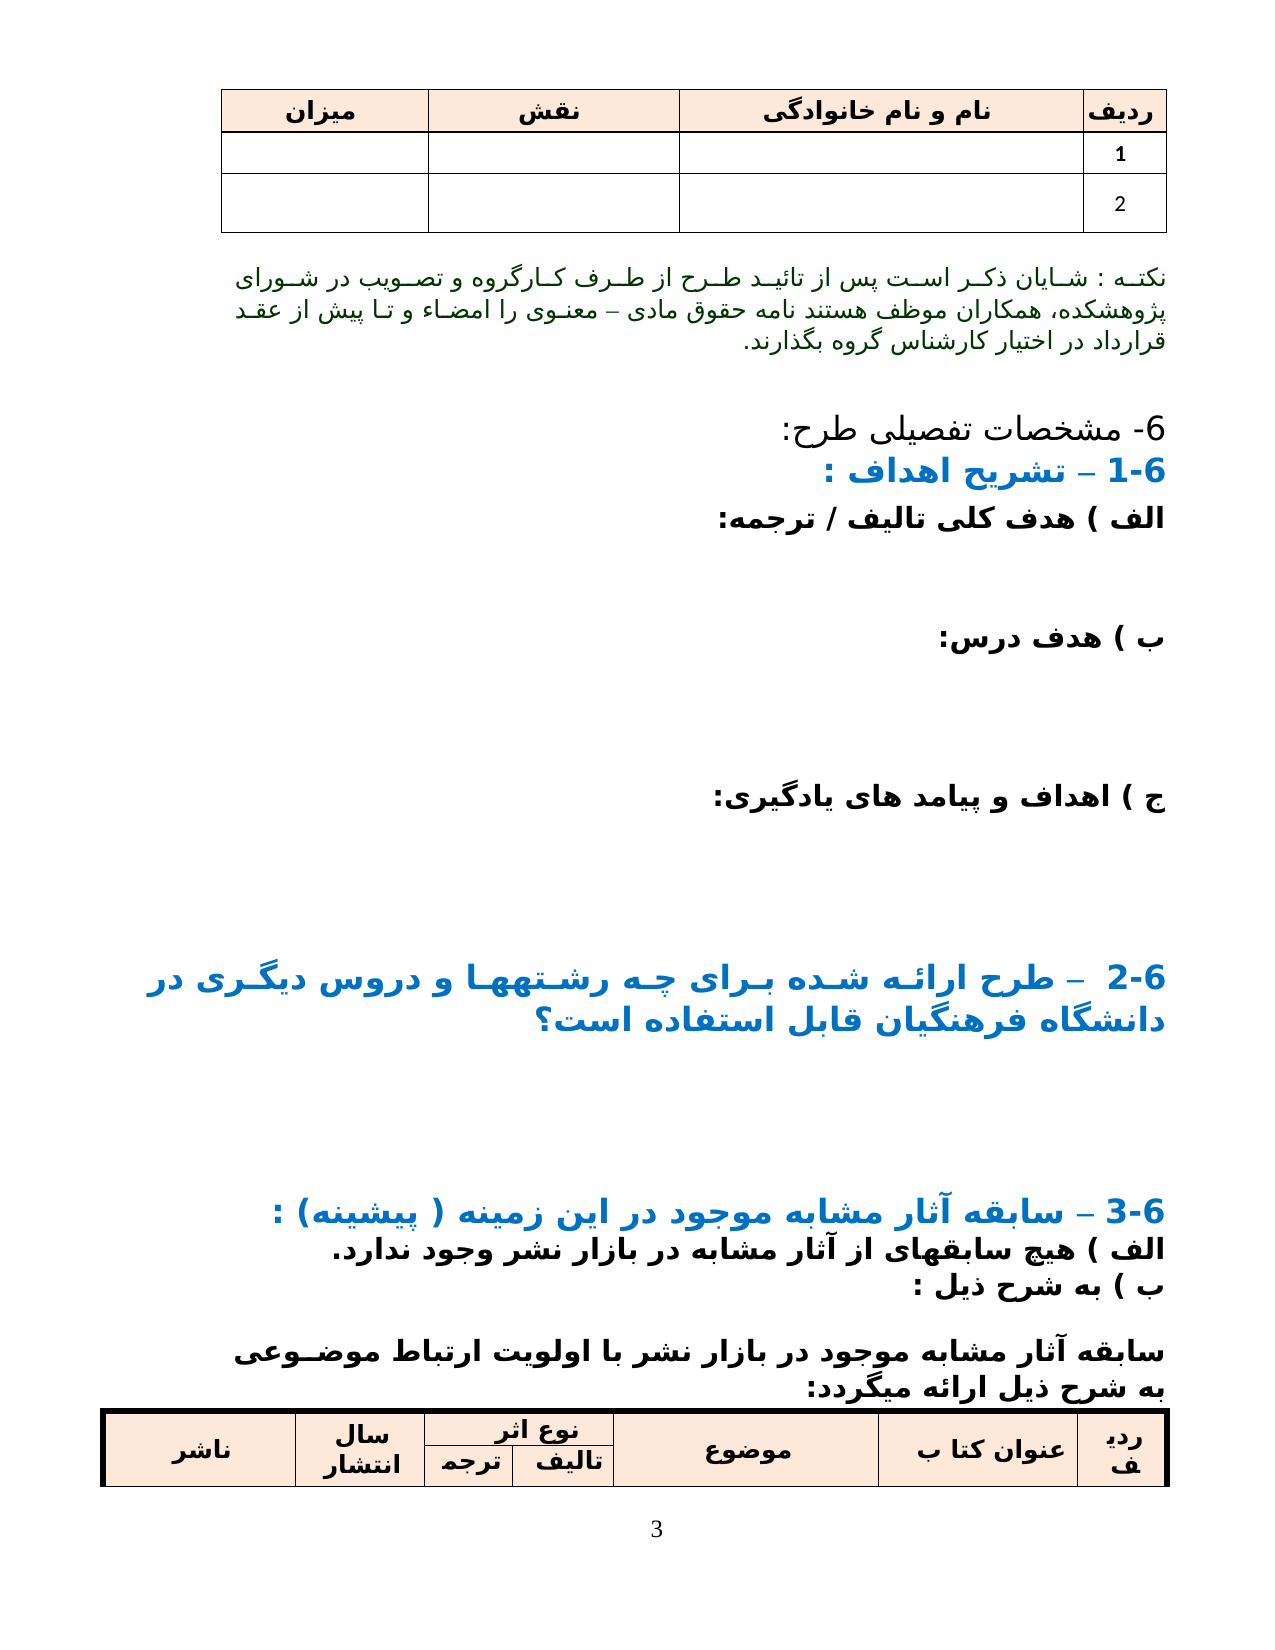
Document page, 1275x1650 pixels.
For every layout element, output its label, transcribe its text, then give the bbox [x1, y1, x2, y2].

table_cell [429, 133, 679, 173]
table_header نوع اثر [425, 1414, 613, 1445]
table_header نام و نام خانوادگی [680, 90, 1083, 131]
table_cell ترجمه [425, 1446, 512, 1486]
text الف ) هیچ سابقهای از آثار مشابه در بازار نشر وجود ندارد. [148, 1233, 1165, 1267]
table_cell تالیف [513, 1446, 613, 1486]
text سابقه آثار مشابه موجود در بازار نشر با اولویت ارتباط موضوعی به شرح ذیل ارائه میگردد: [233, 1334, 1167, 1405]
table_cell 2 [1084, 174, 1166, 232]
text الف ) هدف کلی تالیف / ترجمه: [148, 502, 1165, 536]
table_header ردیف [1078, 1414, 1164, 1486]
table_cell [222, 174, 428, 232]
text 1-6 – تشریح اهداف : [148, 452, 1167, 491]
text ج ) اهداف و پیامد های یادگیری: [148, 780, 1165, 814]
table_header میزان [222, 90, 428, 131]
text ب ) به شرح ذیل : [148, 1268, 1165, 1302]
text 3-6 – سابقه آثار مشابه موجود در این زمینه ( پیشینه) : [148, 1192, 1165, 1231]
text نکته : شایان ذکر است پس از تائید طرح از طرف کارگروه و تصویب در شورای پژوهشکده، همکاران موظف هستند نامه حقوق مادی – معنوی را امضاء و تا پیش از عقد قرارداد در اختیار کارشناس گروه بگذارند. [234, 263, 1167, 356]
table_cell [222, 133, 428, 173]
table_header سال انتشار [296, 1414, 424, 1486]
table_header عنوان کتا ب [879, 1414, 1077, 1486]
text 2-6 – طرح ارائه شده برای چه رشتهها و دروس دیگری در دانشگاه فرهنگیان قابل استفاده است؟ [148, 958, 1167, 1039]
table_header نقش [429, 90, 679, 131]
table_header ردیف [1084, 90, 1166, 131]
text ب ) هدف درس: [148, 620, 1165, 654]
table_header موضوع [614, 1414, 878, 1486]
table_cell 1 [1084, 133, 1166, 173]
table_cell [680, 133, 1083, 173]
table_header ناشر [106, 1414, 295, 1486]
table_cell [429, 174, 679, 232]
text 6- مشخصات تفصیلی طرح: [148, 409, 1167, 448]
table_cell [680, 174, 1083, 232]
